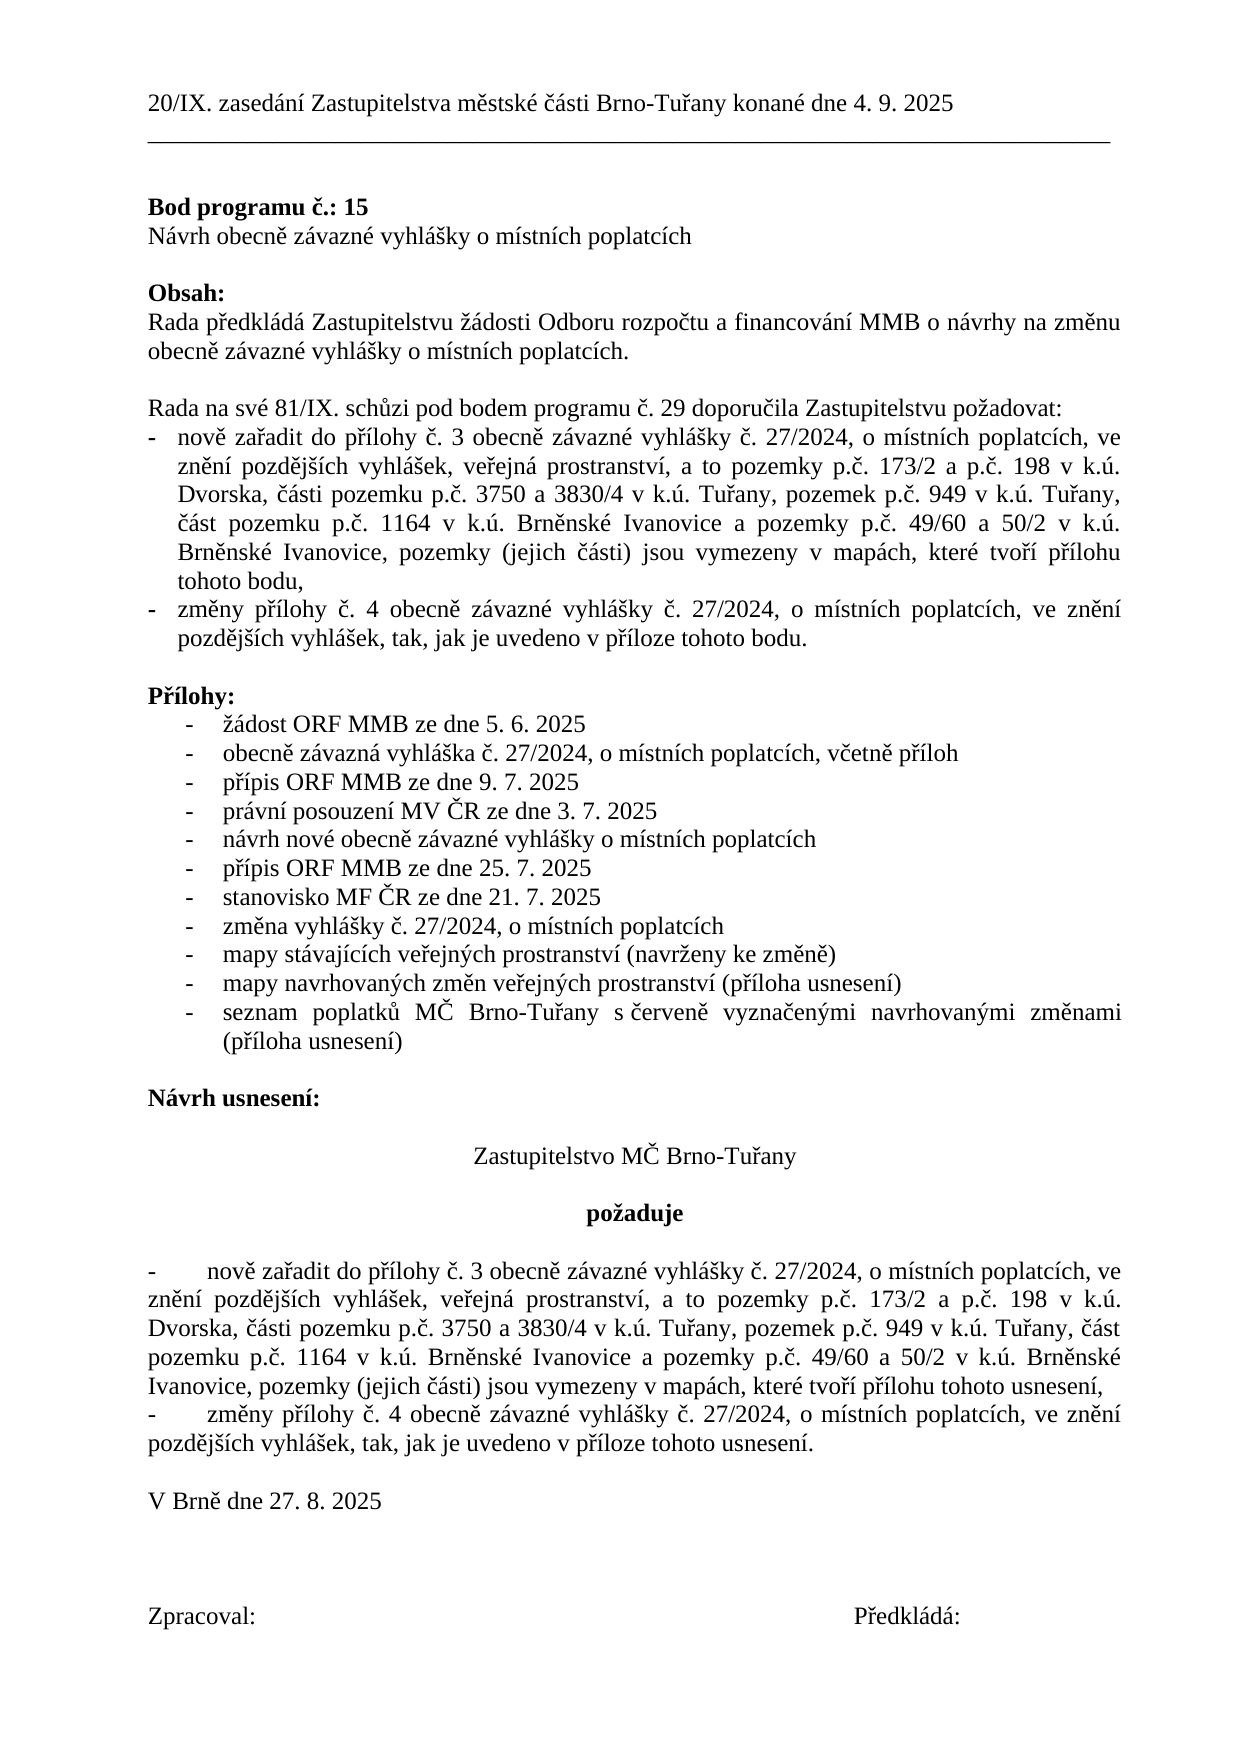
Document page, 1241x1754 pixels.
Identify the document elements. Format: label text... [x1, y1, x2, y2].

text Rada na své 81/IX. schůzi pod bodem programu č. 29 doporučila Zastupitelstvu požadovat: [148, 393, 1122, 422]
list stanovisko MF ČR ze dne 21. 7. 2025 [185, 882, 1122, 911]
text - změny přílohy č. 4 obecně závazné vyhlášky č. 27/2024, o místních poplatcích, ve znění pozdějších vyhlášek, tak, jak je uvedeno v příloze tohoto usnesení. [148, 1399, 1122, 1457]
text Zastupitelstvo MČ Brno-Tuřany [148, 1141, 1122, 1169]
list přípis ORF MMB ze dne 9. 7. 2025 [185, 767, 1122, 796]
list právní posouzení MV ČR ze dne 3. 7. 2025 [185, 796, 1122, 824]
text požaduje [148, 1198, 1122, 1227]
list mapy stávajících veřejných prostranství (navrženy ke změně) [185, 939, 1122, 968]
text Bod programu č.: 15 [148, 192, 1122, 221]
text Rada předkládá Zastupitelstvu žádosti Odboru rozpočtu a financování MMB o návrhy na změnu obecně závazné vyhlášky o místních poplatcích. [148, 307, 1122, 364]
list změna vyhlášky č. 27/2024, o místních poplatcích [185, 911, 1122, 939]
list přípis ORF MMB ze dne 25. 7. 2025 [185, 853, 1122, 882]
list návrh nové obecně závazné vyhlášky o místních poplatcích [185, 824, 1122, 853]
text Návrh usnesení: [148, 1083, 1122, 1112]
text V Brně dne 27. 8. 2025 [148, 1486, 1122, 1514]
list nově zařadit do přílohy č. 3 obecně závazné vyhlášky č. 27/2024, o místních poplatcích, ve znění pozdějších vyhlášek, veřejná prostranství, a to pozemky p.č. 173/2 a p.č. 198 v k.ú. Dvorska, části pozemku p.č. 3750 a 3830/4 v k.ú. Tuřany, pozemek p.č. 949 v k.ú. Tuřany, část pozemku p.č. 1164 v k.ú. Brněnské Ivanovice a pozemky p.č. 49/60 a 50/2 v k.ú. Brněnské Ivanovice, pozemky (jejich části) jsou vymezeny v mapách, které tvoří přílohu tohoto bodu, [148, 422, 1122, 594]
list žádost ORF MMB ze dne 5. 6. 2025 [185, 709, 1122, 738]
list změny přílohy č. 4 obecně závazné vyhlášky č. 27/2024, o místních poplatcích, ve znění pozdějších vyhlášek, tak, jak je uvedeno v příloze tohoto bodu. [148, 594, 1122, 652]
text Obsah: [148, 278, 1122, 307]
list mapy navrhovaných změn veřejných prostranství (příloha usnesení) [185, 968, 1122, 997]
text - nově zařadit do přílohy č. 3 obecně závazné vyhlášky č. 27/2024, o místních poplatcích, ve znění pozdějších vyhlášek, veřejná prostranství, a to pozemky p.č. 173/2 a p.č. 198 v k.ú. Dvorska, části pozemku p.č. 3750 a 3830/4 v k.ú. Tuřany, pozemek p.č. 949 v k.ú. Tuřany, část pozemku p.č. 1164 v k.ú. Brněnské Ivanovice a pozemky p.č. 49/60 a 50/2 v k.ú. Brněnské Ivanovice, pozemky (jejich části) jsou vymezeny v mapách, které tvoří přílohu tohoto usnesení, [148, 1256, 1122, 1399]
text Přílohy: [148, 681, 1122, 709]
list obecně závazná vyhláška č. 27/2024, o místních poplatcích, včetně příloh [185, 738, 1122, 767]
text Návrh obecně závazné vyhlášky o místních poplatcích [148, 221, 1122, 249]
text Zpracoval: Předkládá: [148, 1601, 1122, 1629]
list seznam poplatků MČ Brno-Tuřany s červeně vyznačenými navrhovanými změnami (příloha usnesení) [185, 997, 1122, 1054]
